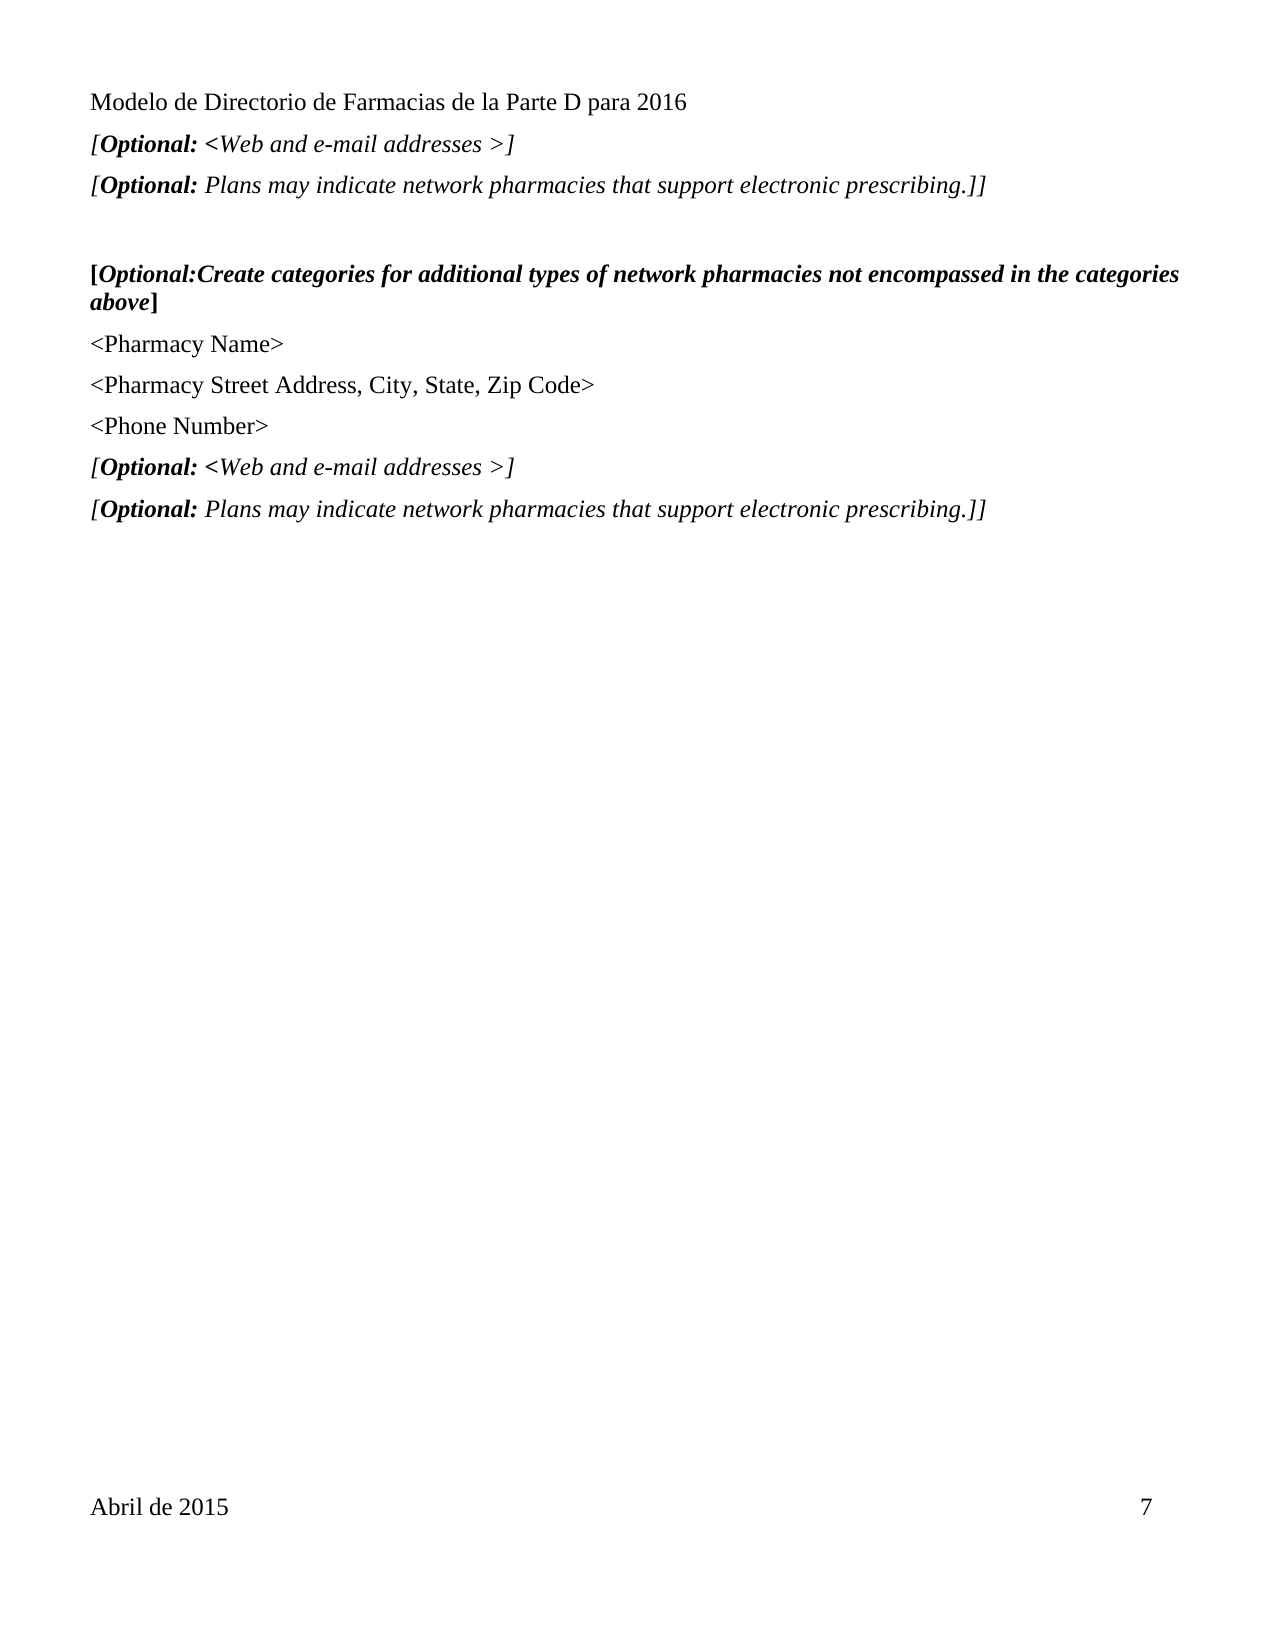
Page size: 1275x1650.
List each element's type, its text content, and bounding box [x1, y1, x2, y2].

text [Optional: <Web and e-mail addresses >] [90, 129, 1185, 157]
text <Pharmacy Name> [90, 329, 1185, 357]
text [Optional:Create categories for additional types of network pharmacies not encompassed in the categories above] [90, 259, 1185, 316]
text [Optional: Plans may indicate network pharmacies that support electronic prescribing.]] [90, 170, 1185, 199]
text <Phone Number> [90, 411, 1185, 440]
text <Pharmacy Street Address, City, State, Zip Code> [90, 370, 1185, 399]
text [Optional: Plans may indicate network pharmacies that support electronic prescribing.]] [90, 494, 1185, 522]
text [Optional: <Web and e-mail addresses >] [90, 452, 1185, 481]
